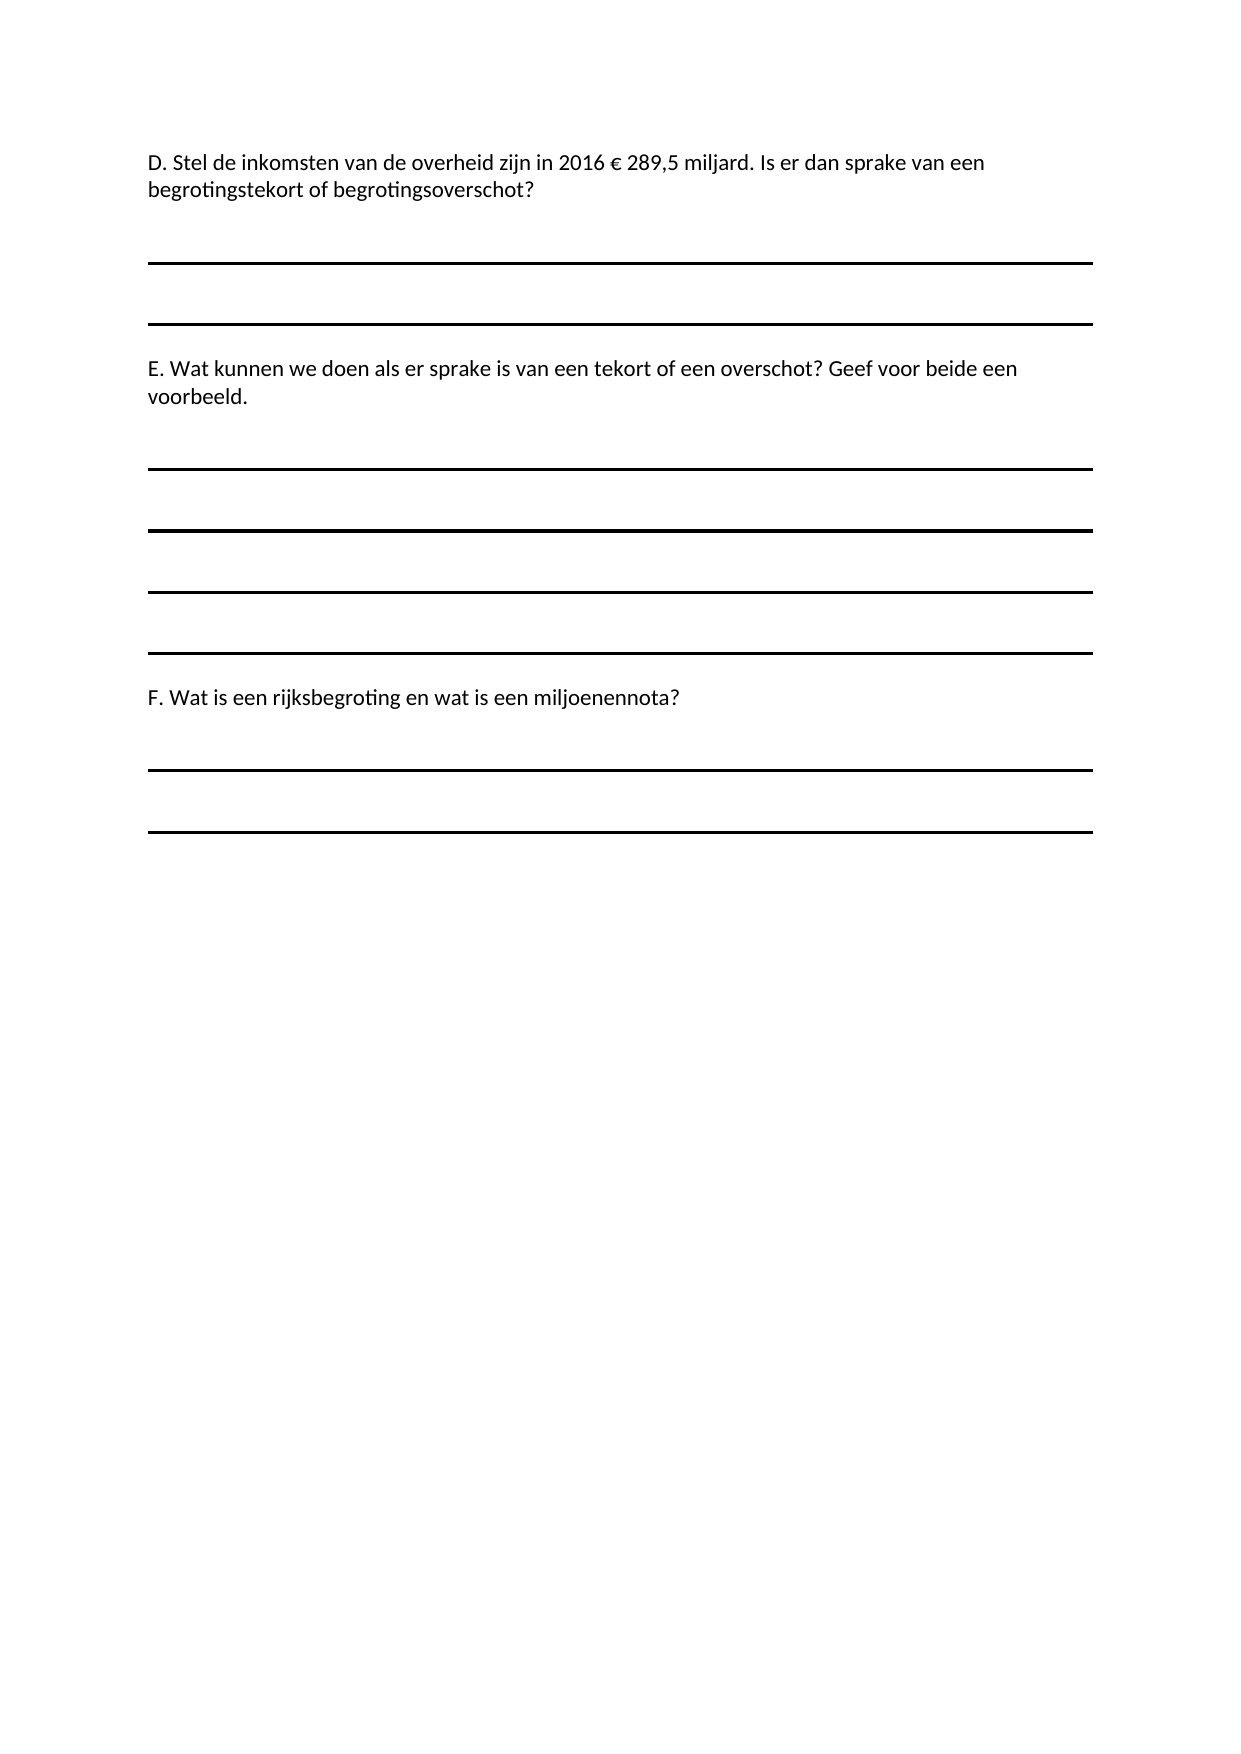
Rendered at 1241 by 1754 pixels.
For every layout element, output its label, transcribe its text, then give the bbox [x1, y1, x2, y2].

text D. Stel de inkomsten van de overheid zijn in 2016 € 289,5 miljard. Is er dan sprake van een begrotingstekort of begrotingsoverschot? [148, 148, 1093, 204]
text F. Wat is een rijksbegroting en wat is een miljoenennota? [148, 683, 1093, 711]
text E. Wat kunnen we doen als er sprake is van een tekort of een overschot? Geef voor beide een voorbeeld. [148, 354, 1093, 410]
